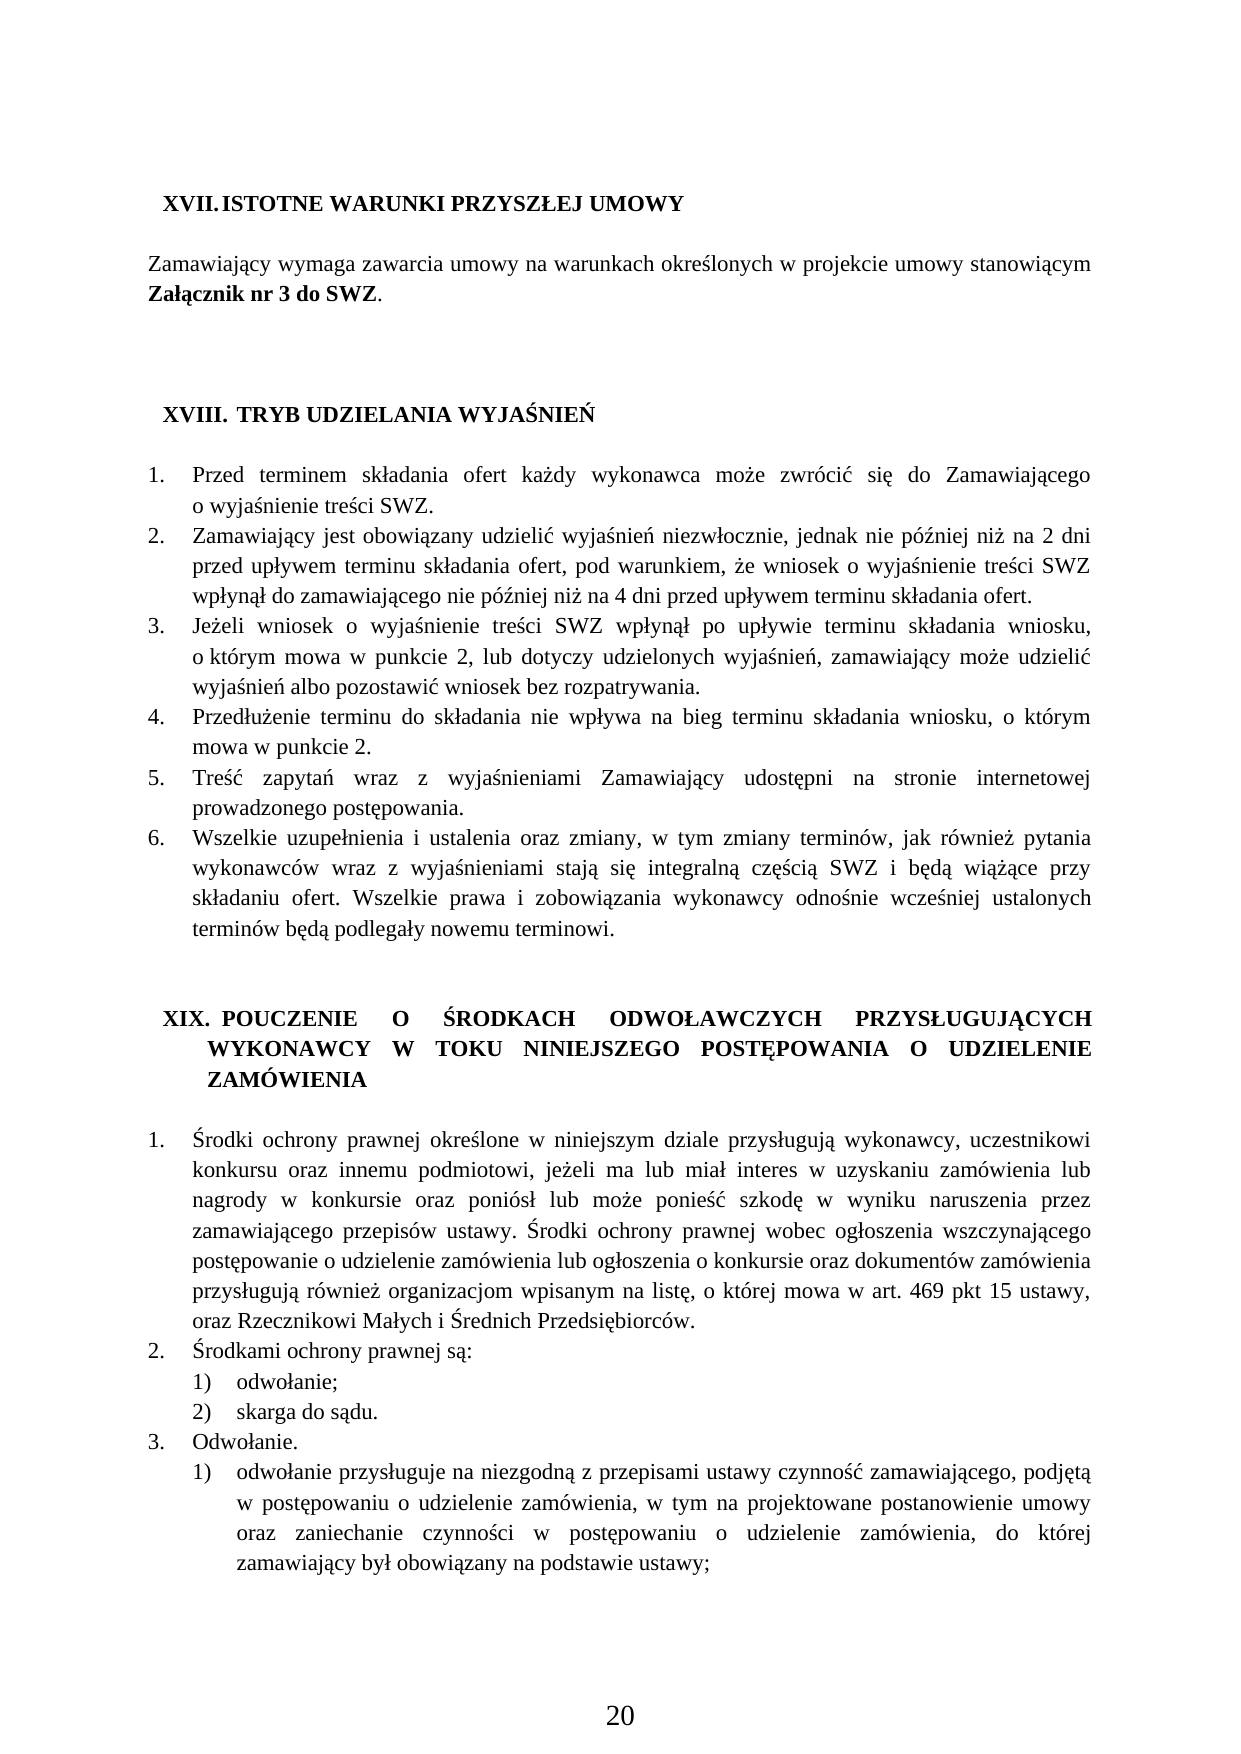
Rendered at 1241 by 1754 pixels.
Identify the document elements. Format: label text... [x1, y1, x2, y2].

list Przedłużenie terminu do składania nie wpływa na bieg terminu składania wniosku, o którym mowa w punkcie 2. [148, 703, 1092, 760]
list Jeżeli wniosek o wyjaśnienie treści SWZ wpłynął po upływie terminu składania wniosku, o którym mowa w punkcie 2, lub dotyczy udzielonych wyjaśnień, zamawiający może udzielić wyjaśnień albo pozostawić wniosek bez rozpatrywania. [148, 613, 1092, 699]
list Wszelkie uzupełnienia i ustalenia oraz zmiany, w tym zmiany terminów, jak również pytania wykonawców wraz z wyjaśnieniami stają się integralną częścią SWZ i będą wiążące przy składaniu ofert. Wszelkie prawa i zobowiązania wykonawcy odnośnie wcześniej ustalonych terminów będą podlegały nowemu terminowi. [148, 824, 1092, 941]
list Treść zapytań wraz z wyjaśnieniami Zamawiający udostępni na stronie internetowej prowadzonego postępowania. [148, 764, 1092, 820]
list Przed terminem składania ofert każdy wykonawca może zwrócić się do Zamawiającego o wyjaśnienie treści SWZ. [148, 462, 1092, 518]
text 1) odwołanie; [192, 1368, 1092, 1394]
text Zamawiający wymaga zawarcia umowy na warunkach określonych w projekcie umowy stanowiącym Załącznik nr 3 do SWZ. [148, 250, 1092, 307]
text 2) skarga do sądu. [192, 1398, 1092, 1424]
text 1. Środki ochrony prawnej określone w niniejszym dziale przysługują wykonawcy, uczestnikowi konkursu oraz innemu podmiotowi, jeżeli ma lub miał interes w uzyskaniu zamówienia lub nagrody w konkursie oraz poniósł lub może ponieść szkodę w wyniku naruszenia przez zamawiającego przepisów ustawy. Środki ochrony prawnej wobec ogłoszenia wszczynającego postępowanie o udzielenie zamówienia lub ogłoszenia o konkursie oraz dokumentów zamówienia przysługują również organizacjom wpisanym na listę, o której mowa w art. 469 pkt 15 ustawy, oraz Rzecznikowi Małych i Średnich Przedsiębiorców. [148, 1126, 1092, 1334]
text 2. Środkami ochrony prawnej są: [148, 1338, 1092, 1364]
subtitle TRYB UDZIELANIA WYJAŚNIEŃ [162, 401, 1092, 427]
subtitle ISTOTNE WARUNKI PRZYSZŁEJ UMOWY [162, 190, 1092, 216]
list Zamawiający jest obowiązany udzielić wyjaśnień niezwłocznie, jednak nie później niż na 2 dni przed upływem terminu składania ofert, pod warunkiem, że wniosek o wyjaśnienie treści SWZ wpłynął do zamawiającego nie później niż na 4 dni przed upływem terminu składania ofert. [148, 522, 1092, 609]
subtitle POUCZENIE O ŚRODKACH ODWOŁAWCZYCH PRZYSŁUGUJĄCYCH WYKONAWCY W TOKU NINIEJSZEGO POSTĘPOWANIA O UDZIELENIE ZAMÓWIENIA [162, 1005, 1092, 1092]
text 1) odwołanie przysługuje na niezgodną z przepisami ustawy czynność zamawiającego, podjętą w postępowaniu o udzielenie zamówienia, w tym na projektowane postanowienie umowy oraz zaniechanie czynności w postępowaniu o udzielenie zamówienia, do której zamawiający był obowiązany na podstawie ustawy; [192, 1458, 1092, 1575]
text 3. Odwołanie. [148, 1428, 1092, 1454]
